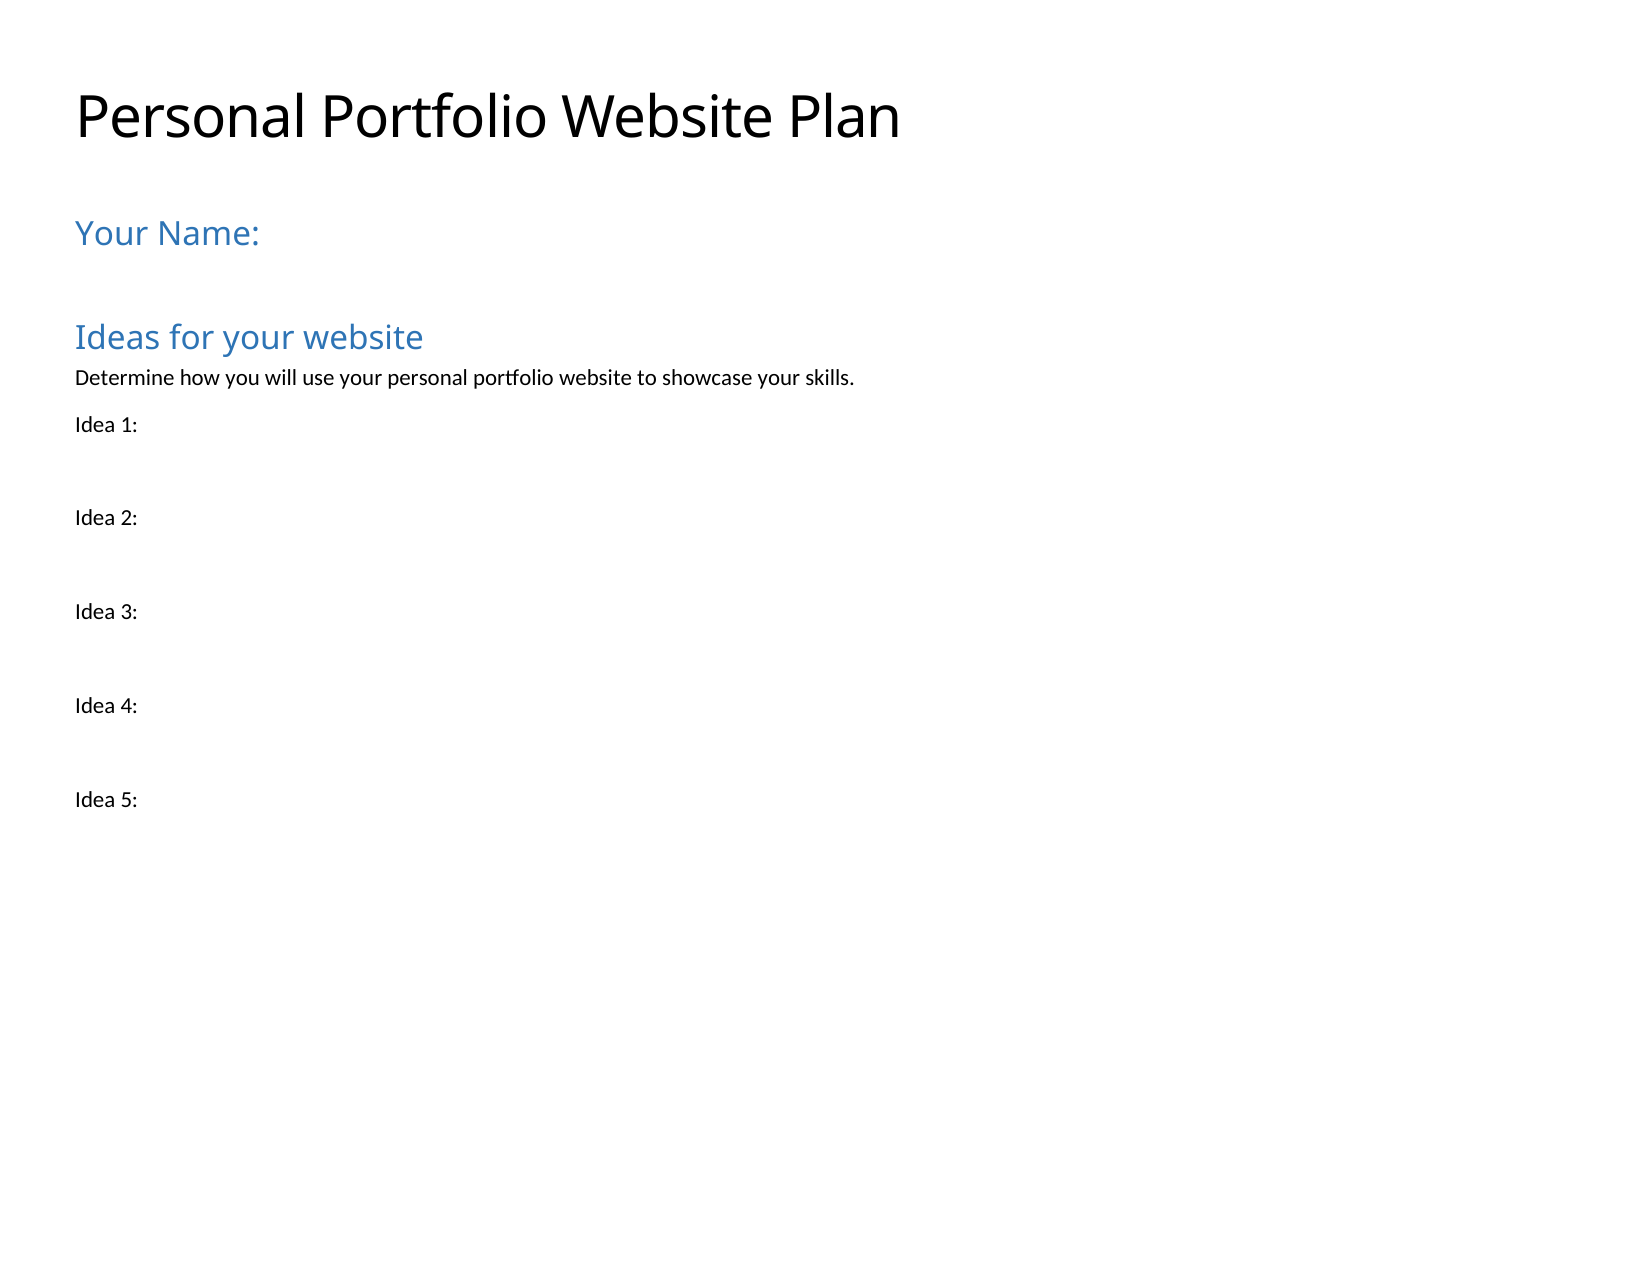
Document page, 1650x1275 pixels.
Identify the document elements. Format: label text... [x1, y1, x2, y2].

subtitle Your Name: [75, 210, 1575, 255]
text Determine how you will use your personal portfolio website to showcase your skills. [75, 363, 1575, 391]
text Idea 1: [75, 410, 1575, 438]
text Idea 5: [75, 785, 1575, 813]
subtitle Ideas for your website [75, 314, 1575, 359]
text Idea 4: [75, 691, 1575, 719]
text Idea 2: [75, 503, 1575, 531]
text Idea 3: [75, 597, 1575, 625]
title Personal Portfolio Website Plan [75, 75, 1575, 154]
